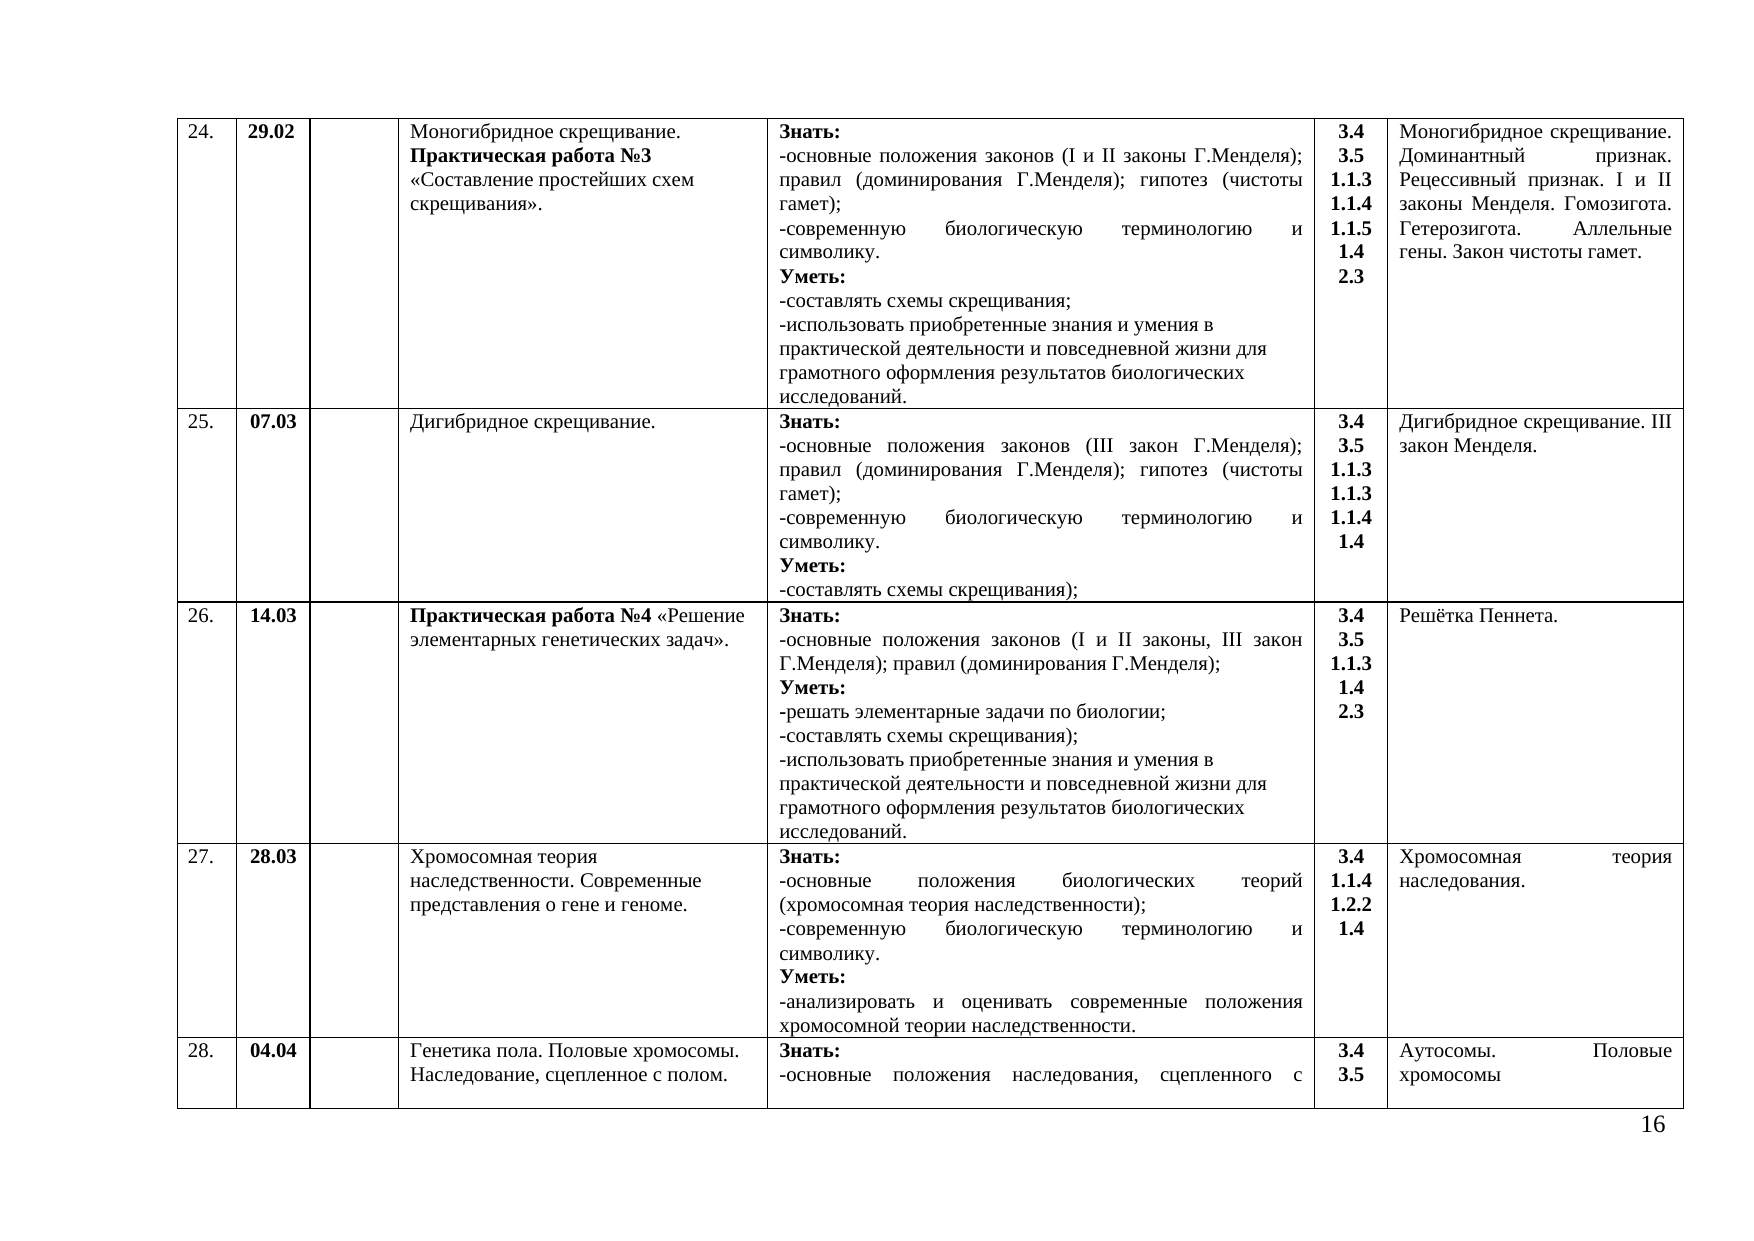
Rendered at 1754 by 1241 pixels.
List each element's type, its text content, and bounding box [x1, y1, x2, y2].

table_cell 3.4 3.5 1.1.3 1.1.31.1.4 1.4 [1315, 409, 1387, 601]
table_cell 3.4 3.5 1.1.3 1.1.4 1.1.5 1.4 2.3 [1315, 119, 1387, 408]
table_cell Знать: -основные положения законов (І и ІІ законы, ІІІ закон Г.Менделя); правил (доминирования Г.Менделя); Уметь: -решать элементарные задачи по биологии; -составлять схемы скрещивания); -использовать приобретенные знания и умения в практической деятельности и повседневной жизни для грамотного оформления результатов биологических исследований. [768, 603, 1314, 843]
table_cell 3.4 3.5 1.1.4 1.4 [1315, 1038, 1387, 1108]
table_cell 3.4 3.5 1.1.3 1.4 2.3 [1315, 603, 1387, 843]
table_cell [768, 1038, 1314, 1108]
table_cell [311, 409, 398, 601]
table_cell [1388, 1038, 1683, 1108]
table_cell Хромосомная теория наследования. [1388, 844, 1683, 1037]
table_cell [311, 1038, 398, 1108]
table_cell 28.03 [237, 844, 309, 1037]
table_cell 29.02 [237, 119, 309, 408]
table_cell Дигибридное скрещивание. [399, 409, 767, 601]
table_cell Решётка Пеннета. [1388, 603, 1683, 843]
table_cell [178, 409, 236, 601]
table_cell 3.4 1.1.4 1.2.2 1.4 [1315, 844, 1387, 1037]
table_cell Дигибридное скрещивание. ІІІ закон Менделя. [1388, 409, 1683, 601]
table_cell Моногибридное скрещивание. Практическая работа №3 «Составление простейших схем скрещивания». [399, 119, 767, 408]
table_cell 07.03 [237, 409, 309, 601]
table_cell Знать: -основные положения законов (І и ІІ законы Г.Менделя); правил (доминирования Г.Менделя); гипотез (чистоты гамет); -современную биологическую терминологию и символику. Уметь: -составлять схемы скрещивания; -использовать приобретенные знания и умения в практической деятельности и повседневной жизни для грамотного оформления результатов биологических исследований. [768, 119, 1314, 408]
table_cell Практическая работа №4 «Решение элементарных генетических задач». [399, 603, 767, 843]
table_cell 04.04 [237, 1038, 309, 1108]
table_cell [311, 119, 398, 408]
table_cell [311, 603, 398, 843]
table_cell [178, 1038, 236, 1108]
table_cell Знать: -основные положения биологических теорий (хромосомная теория наследственности); -современную биологическую терминологию и символику. Уметь: -анализировать и оценивать современные положения хромосомной теории наследственности. [768, 844, 1314, 1037]
table_cell Знать: -основные положения законов (ІІІ закон Г.Менделя); правил (доминирования Г.Менделя); гипотез (чистоты гамет); -современную биологическую терминологию и символику. Уметь: -составлять схемы скрещивания); [768, 409, 1314, 601]
table_cell [178, 844, 236, 1037]
table_cell [311, 844, 398, 1037]
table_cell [399, 1038, 767, 1108]
table_cell Хромосомная теория наследственности. Современные представления о гене и геноме. [399, 844, 767, 1037]
table_cell Моногибридное скрещивание. Доминантный признак. Рецессивный признак. І и ІІ законы Менделя. Гомозигота. Гетерозигота. Аллельные гены. Закон чистоты гамет. [1388, 119, 1683, 408]
table_cell [178, 603, 236, 843]
table_cell [178, 119, 236, 408]
table_cell 14.03 [237, 603, 309, 843]
